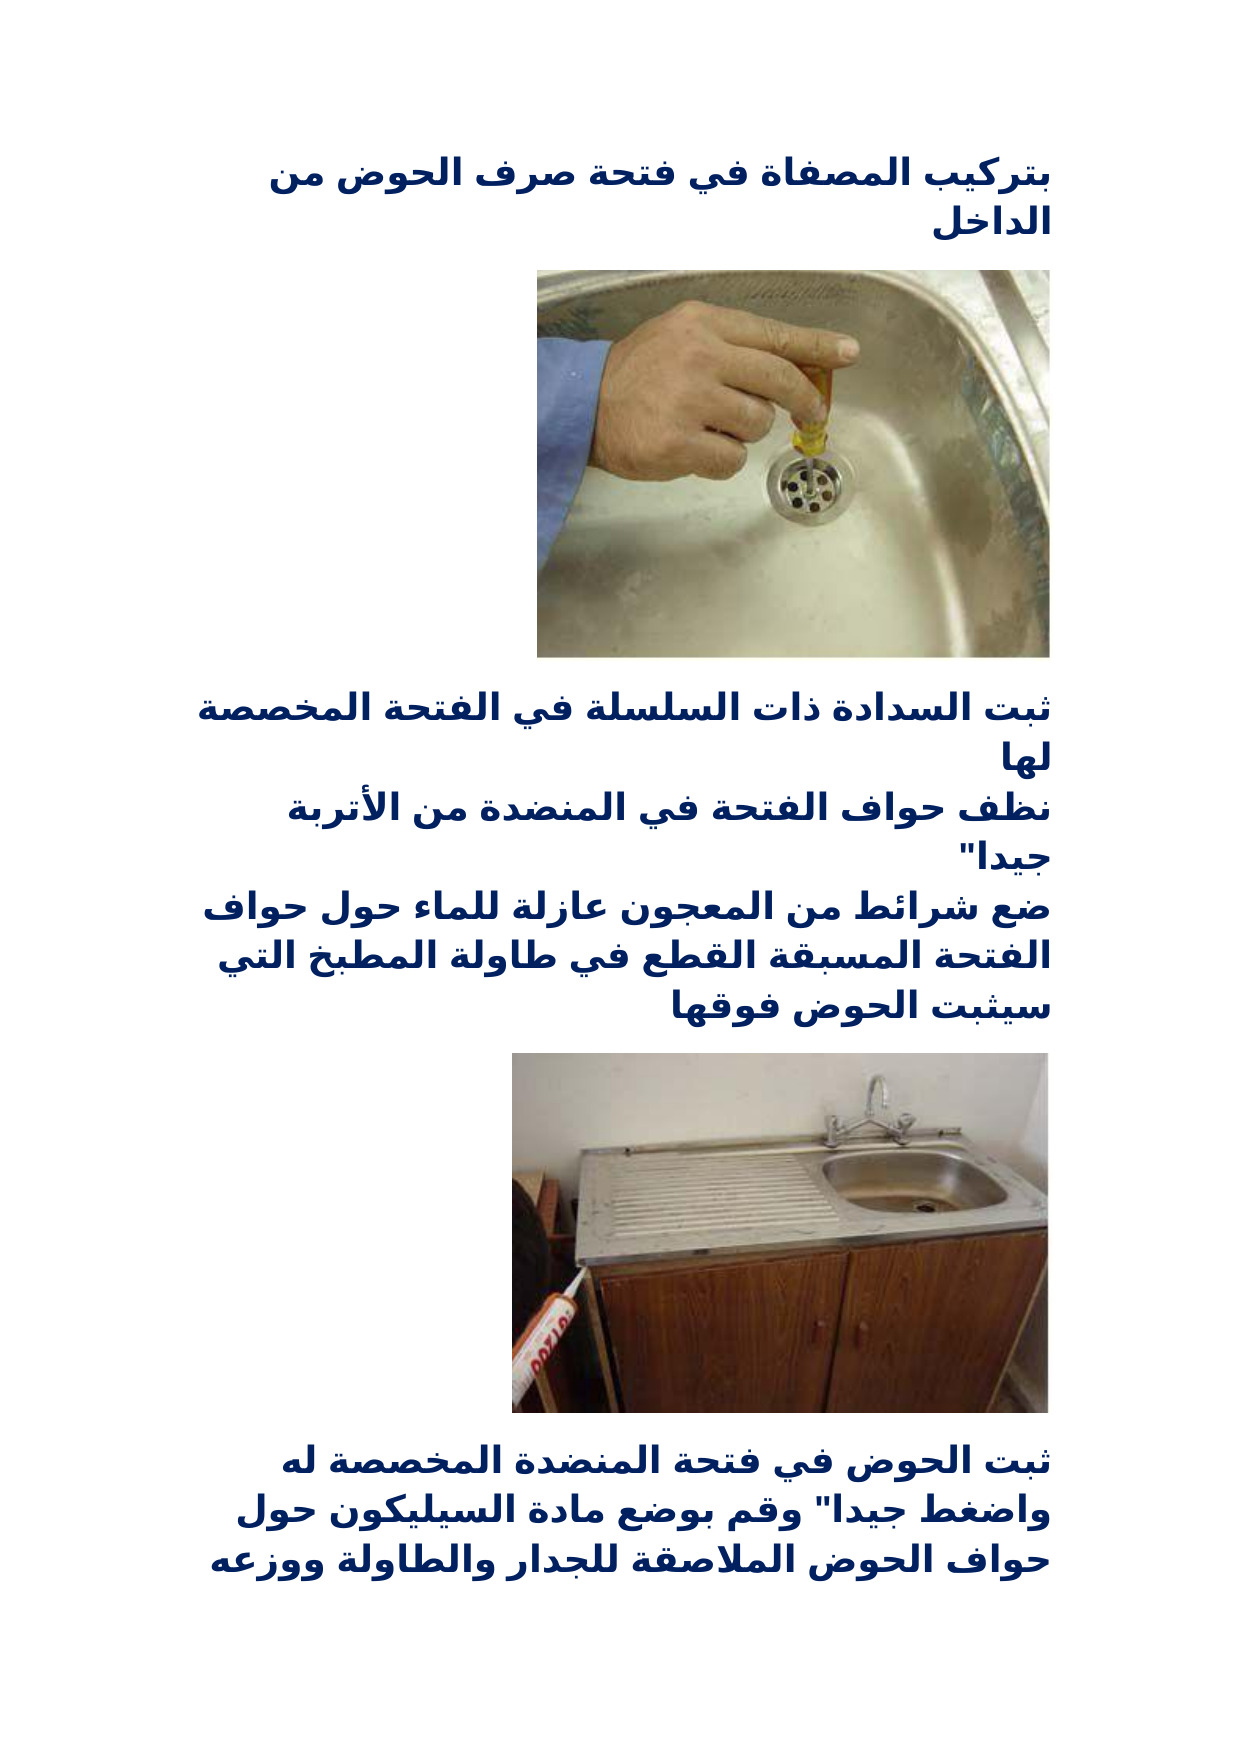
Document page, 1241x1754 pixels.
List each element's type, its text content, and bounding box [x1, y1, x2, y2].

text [187, 150, 1053, 243]
picture [537, 270, 1053, 661]
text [187, 1438, 1053, 1580]
text ثبت السدادة ذات السلسلة في الفتحة المخصصة لها نظف حواف الفتحة في المنضدة من الأتربة جيدا" ضع شرائط من المعجون عازلة للماء حول حواف الفتحة المسبقة القطع في طاولة المطبخ التي سيثبت الحوض فوقها [187, 686, 1053, 1026]
picture [512, 1053, 1053, 1413]
